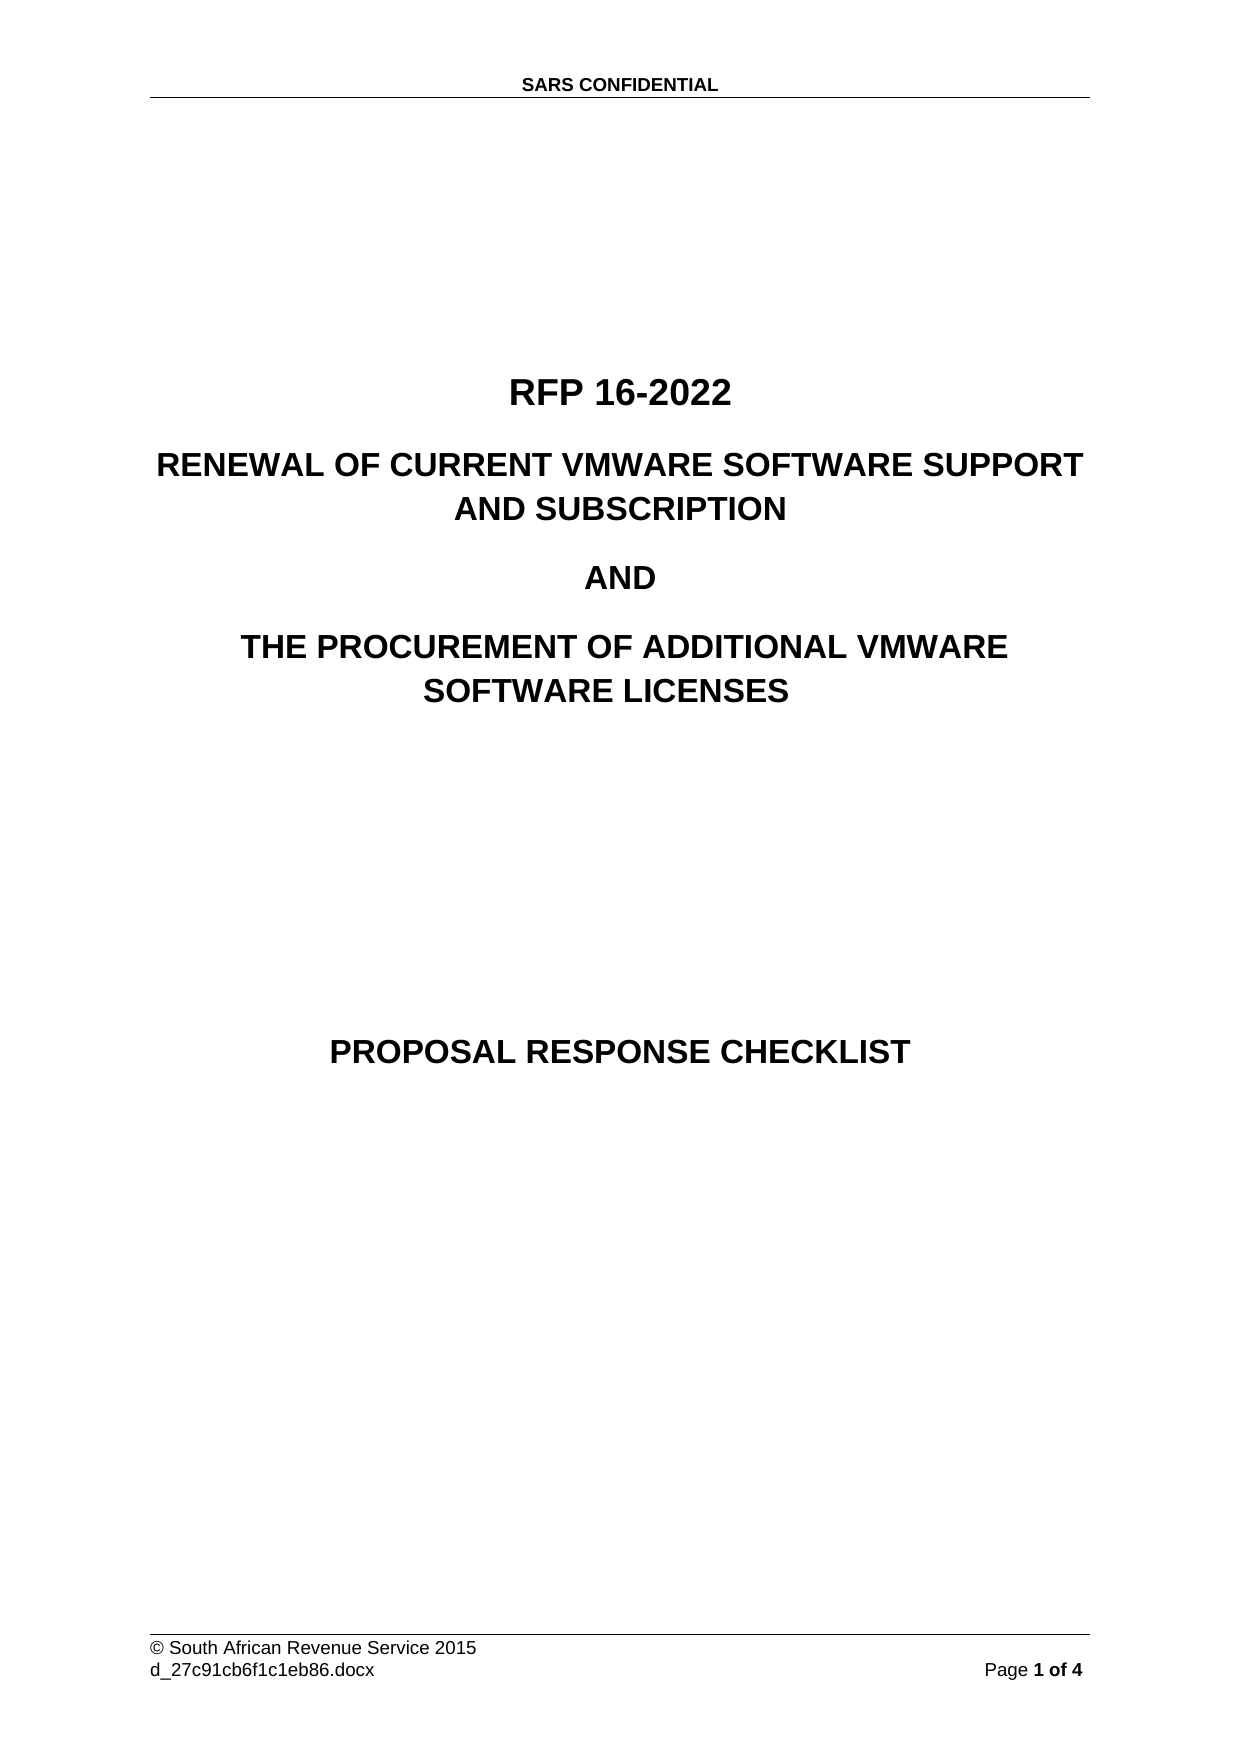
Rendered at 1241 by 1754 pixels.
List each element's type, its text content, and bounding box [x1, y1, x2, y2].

text and [150, 558, 1090, 597]
text the procurement of additional VMWARE SOFTWARE licenses [150, 627, 1090, 710]
text RFP 16-2022 [150, 370, 1090, 413]
text RENEWAL OF current VMWARE SOFTWARE sUPPORT and subscription [150, 445, 1090, 527]
title Proposal RESPONSE Checklist [150, 1033, 1090, 1071]
